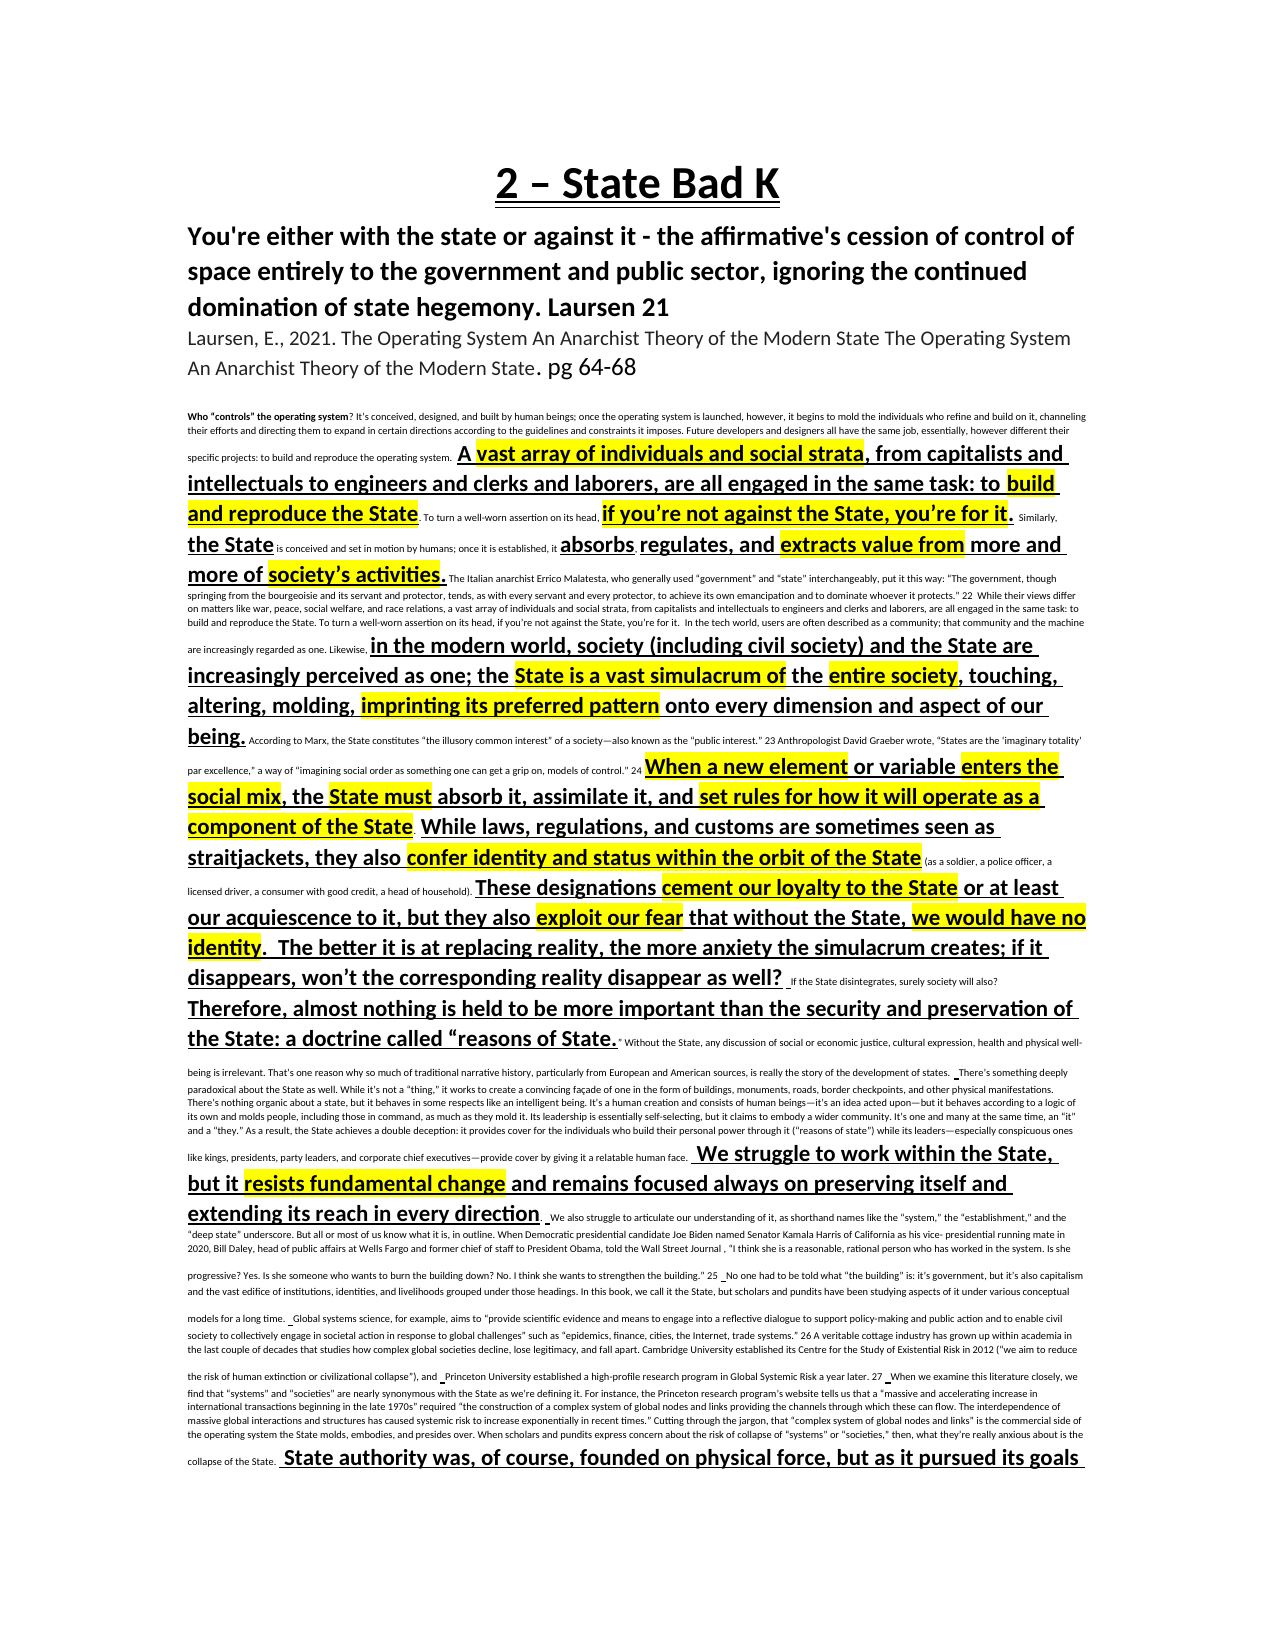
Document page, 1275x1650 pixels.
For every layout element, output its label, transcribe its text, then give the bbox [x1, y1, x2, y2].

subtitle You're either with the state or against it - the affirmative's cession of control of space entirely to the government and public sector, ignoring the continued domination of state hegemony. Laursen 21 [187, 219, 1087, 323]
text Laursen, E., 2021. The Operating System An Anarchist Theory of the Modern State The Operating System An Anarchist Theory of the Modern State. pg 64-68 [187, 326, 1087, 381]
subtitle 2 – State Bad K [187, 154, 1087, 210]
